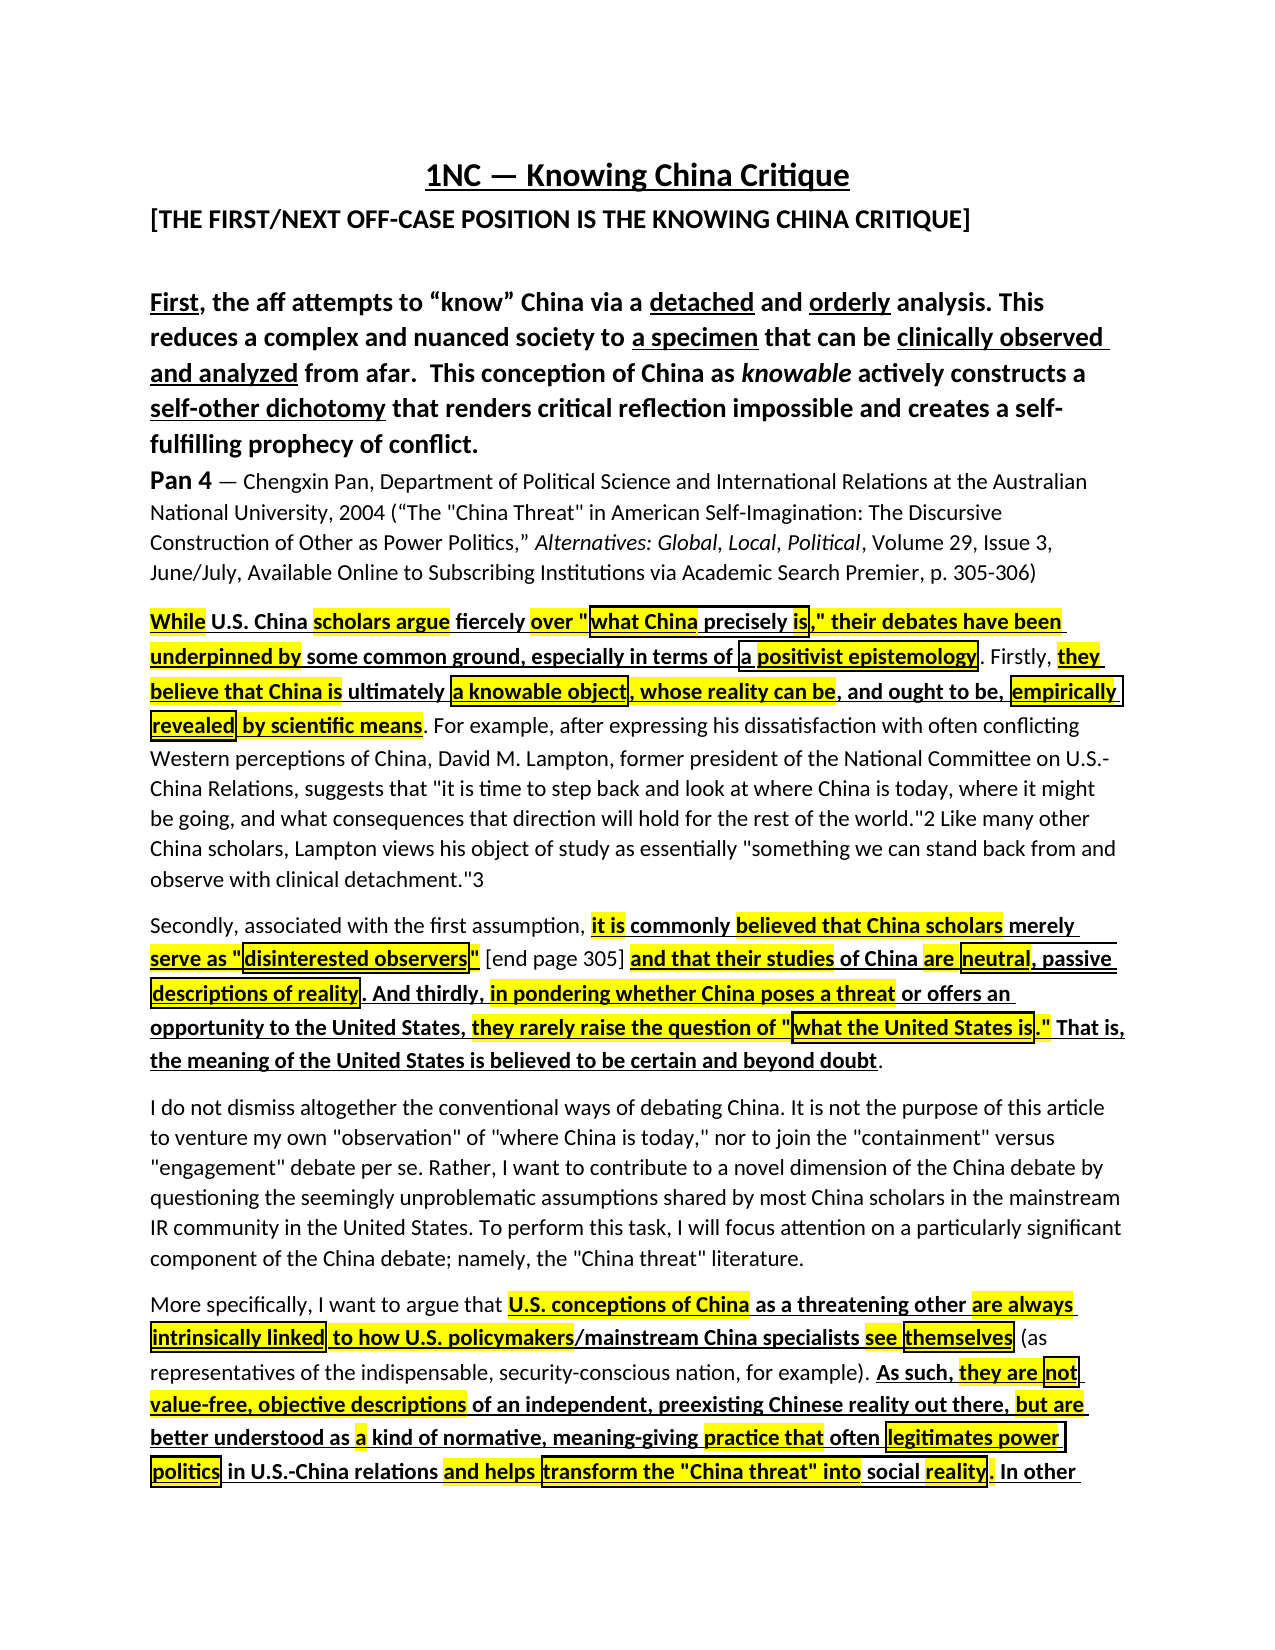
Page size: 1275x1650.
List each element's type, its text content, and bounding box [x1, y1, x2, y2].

text Pan 4 — Chengxin Pan, Department of Political Science and International Relations at the Australian National University, 2004 (“The "China Threat" in American Self-Imagination: The Discursive Construction of Other as Power Politics,” Alternatives: Global, Local, Political, Volume 29, Issue 3, June/July, Available Online to Subscribing Institutions via Academic Search Premier, p. 305-306) [150, 463, 1125, 587]
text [150, 1291, 1125, 1488]
text I do not dismiss altogether the conventional ways of debating China. It is not the purpose of this article to venture my own "observation" of "where China is today," nor to join the "containment" versus "engagement" debate per se. Rather, I want to contribute to a novel dimension of the China debate by questioning the seemingly unproblematic assumptions shared by most China scholars in the mainstream IR community in the United States. To perform this task, I will focus attention on a particularly significant component of the China debate; namely, the "China threat" literature. [150, 1093, 1125, 1272]
text While U.S. China scholars argue fiercely over "what China precisely is," their debates have been underpinned by some common ground, especially in terms of a positivist epistemology. Firstly, they believe that China is ultimately a knowable object, whose reality can be, and ought to be, empirically revealed by scientific means. For example, after expressing his dissatisfaction with often conflicting Western perceptions of China, David M. Lampton, former president of the National Committee on U.S.-China Relations, suggests that "it is time to step back and look at where China is today, where it might be going, and what consequences that direction will hold for the rest of the world."2 Like many other China scholars, Lampton views his object of study as essentially "something we can stand back from and observe with clinical detachment."3 [150, 605, 1125, 893]
subtitle First, the aff attempts to “know” China via a detached and orderly analysis. This reduces a complex and nuanced society to a specimen that can be clinically observed and analyzed from afar. This conception of China as knowable actively constructs a self-other dichotomy that renders critical reflection impossible and creates a self-fulfilling prophecy of conflict. [150, 285, 1125, 460]
text Secondly, associated with the first assumption, it is commonly believed that China scholars merely serve as "disinterested observers" [end page 305] and that their studies of China are neutral, passive descriptions of reality. And thirdly, in pondering whether China poses a threat or offers an opportunity to the United States, they rarely raise the question of "what the United States is." That is, the meaning of the United States is believed to be certain and beyond doubt. [150, 912, 1125, 1038]
text Secondly, associated with the first assumption, it is commonly believed that China scholars merely serve as "disinterested observers" [end page 305] and that their studies of China are neutral, passive descriptions of reality. And thirdly, in pondering whether China poses a threat or offers an opportunity to the United States, they rarely raise the question of "what the United States is." That is, the meaning of the United States is believed to be certain and beyond doubt. [150, 1039, 1125, 1074]
subtitle [THE FIRST/NEXT OFF-CASE POSITION IS THE KNOWING CHINA CRITIQUE] [150, 202, 1125, 235]
subtitle 1NC — Knowing China Critique [150, 154, 1125, 195]
